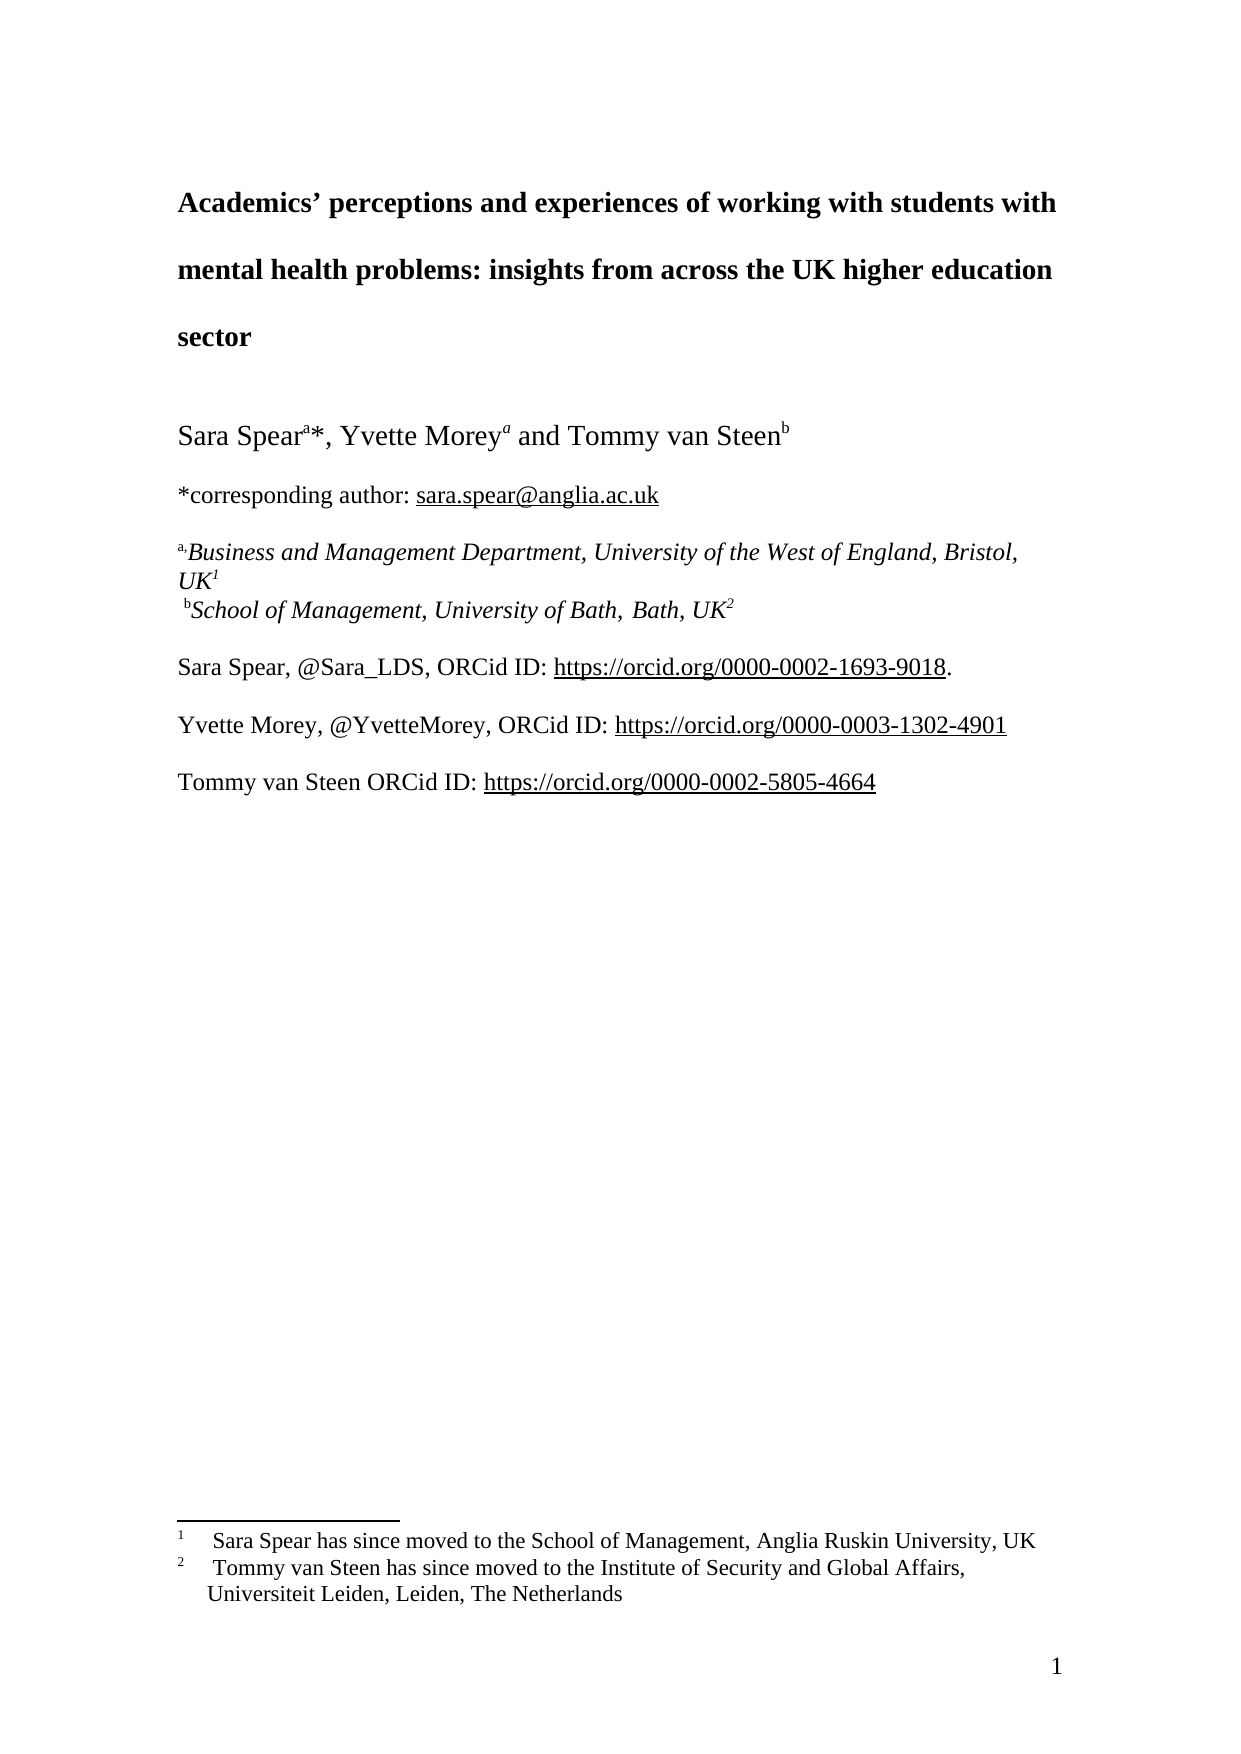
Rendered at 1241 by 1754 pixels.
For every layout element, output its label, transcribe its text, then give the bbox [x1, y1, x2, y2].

text a,Business and Management Department, University of the West of England, Bristol, UK [177, 537, 1063, 595]
text Tommy van Steen ORCid ID: https://orcid.org/0000-0002-5805-4664 [177, 767, 1063, 796]
text Sara Speara*, Yvette Moreya and Tommy van Steenb [177, 418, 1063, 451]
text Sara Spear, @Sara_LDS, ORCid ID: https://orcid.org/0000-0002-1693-9018. [177, 652, 1063, 681]
text *corresponding author: sara.spear@anglia.ac.uk [177, 480, 1063, 509]
title Academics’ perceptions and experiences of working with students with mental health problems: insights from across the UK higher education sector [177, 185, 1063, 353]
text Yvette Morey, @YvetteMorey, ORCid ID: https://orcid.org/0000-0003-1302-4901 [177, 710, 1063, 739]
text bSchool of Management, University of Bath, Bath, UK [177, 595, 1063, 624]
